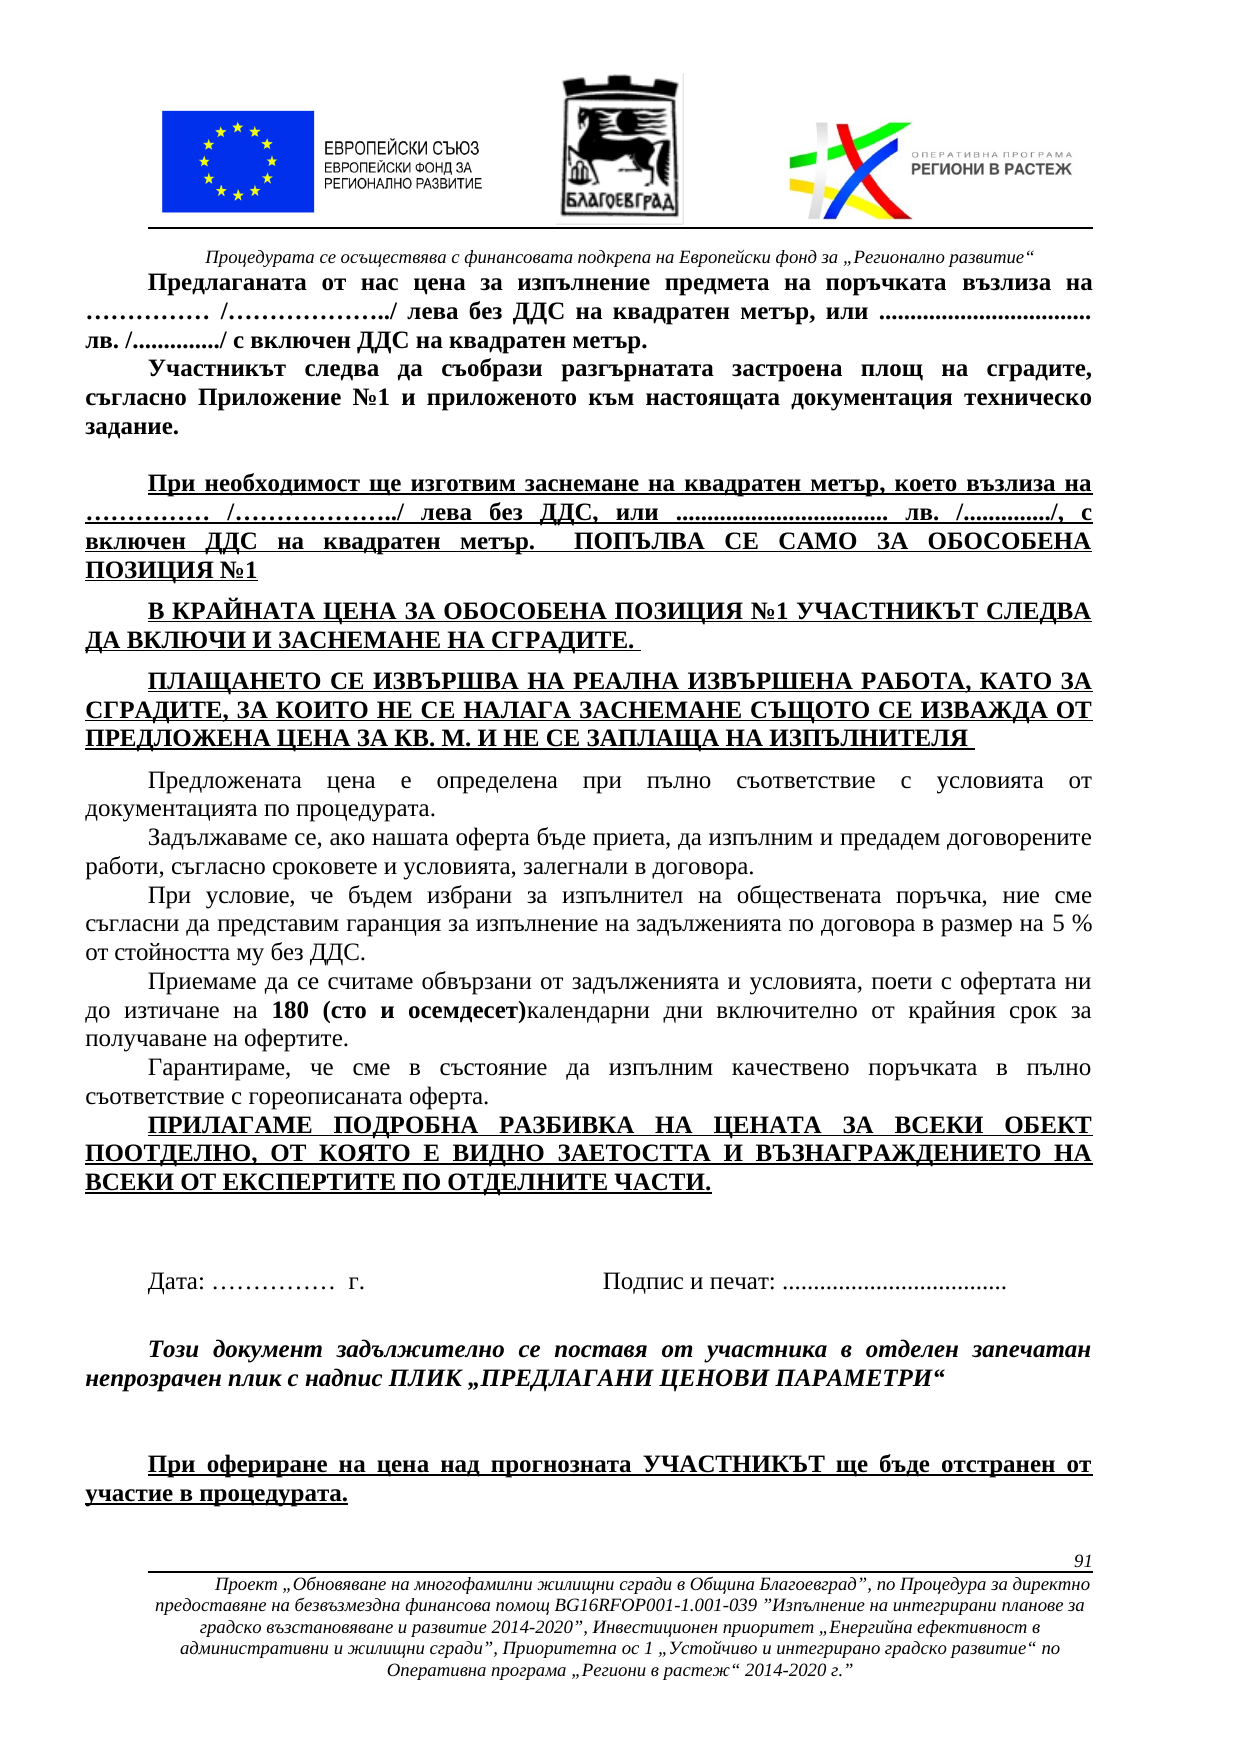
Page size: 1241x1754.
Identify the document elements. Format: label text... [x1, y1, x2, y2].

text ПРИЛАГАМЕ ПОДРОБНА РАЗБИВКА НА ЦЕНАТА ЗА ВСЕКИ ОБЕКТ ПООТДЕЛНО, ОТ КОЯТО Е ВИДНО ЗАЕТОСТТА И ВЪЗНАГРАЖДЕНИЕТО НА ВСЕКИ ОТ ЕКСПЕРТИТЕ ПО ОТДЕЛНИТЕ ЧАСТИ. [85, 1165, 1093, 1196]
text Задължаваме се, ако нашата оферта бъде приета, да изпълним и предадем договорените работи, съгласно сроковете и условията, залегнали в договора. [85, 822, 1093, 880]
text При офериране на цена над прогнозната УЧАСТНИКЪТ ще бъде отстранен от участие в процедурата. [85, 1449, 1093, 1507]
text Приемаме да се считаме обвързани от задълженията и условията, поети с офертата ни до изтичане на 180 (сто и осемдесет)календарни дни включително от крайния срок за получаване на офертите. [85, 966, 1093, 1052]
text ПРИЛАГАМЕ ПОДРОБНА РАЗБИВКА НА ЦЕНАТА ЗА ВСЕКИ ОБЕКТ ПООТДЕЛНО, ОТ КОЯТО Е ВИДНО ЗАЕТОСТТА И ВЪЗНАГРАЖДЕНИЕТО НА ВСЕКИ ОТ ЕКСПЕРТИТЕ ПО ОТДЕЛНИТЕ ЧАСТИ. [85, 1110, 1093, 1163]
picture [774, 115, 1093, 226]
text Дата: …………… г. Подпис и печат: .................................... [85, 1266, 1093, 1295]
text При необходимост ще изготвим заснемане на квадратен метър, което възлиза на …………… /………………../ лева без ДДС, или .................................. лв. /............../, с включен ДДС на квадратен метър. ПОПЪЛВА СЕ САМО ЗА ОБОСОБЕНА ПОЗИЦИЯ №1 [85, 524, 1093, 583]
picture [556, 73, 685, 226]
text Предложената цена е определена при пълно съответствие с условията от документацията по процедурата. [85, 765, 1093, 822]
picture [147, 99, 510, 226]
text При необходимост ще изготвим заснемане на квадратен метър, което възлиза на …………… /………………../ лева без ДДС, или .................................. лв. /............../, с включен ДДС на квадратен метър. ПОПЪЛВА СЕ САМО ЗА ОБОСОБЕНА ПОЗИЦИЯ №1 [85, 468, 1093, 522]
text В КРАЙНАТА ЦЕНА ЗА ОБОСОБЕНА ПОЗИЦИЯ №1 УЧАСТНИКЪТ СЛЕДВА ДА ВКЛЮЧИ И ЗАСНЕМАНЕ НА СГРАДИТЕ. [85, 596, 1093, 653]
text Гарантираме, че сме в състояние да изпълним качествено поръчката в пълно съответствие с гореописаната оферта. [85, 1052, 1093, 1110]
text Този документ задължително се поставя от участника в отделен запечатан непрозрачен плик с надпис ПЛИК „ПРЕДЛАГАНИ ЦЕНОВИ ПАРАМЕТРИ“ [85, 1334, 1093, 1392]
list При условие, че бъдем избрани за изпълнител на обществената поръчка, ние сме съгласни да представим гаранция за изпълнение на задълженията по договора в размер на 5 % от стойността му без ДДС. [85, 880, 1093, 966]
text Предлаганата от нас цена за изпълнение предмета на поръчката възлиза на …………… /………………../ лева без ДДС на квадратен метър, или .................................. лв. /............../ с включен ДДС на квадратен метър. [85, 267, 1093, 353]
text ПЛАЩАНЕТО СЕ ИЗВЪРШВА НА РЕАЛНА ИЗВЪРШЕНА РАБОТА, КАТО ЗА СГРАДИТЕ, ЗА КОИТО НЕ СЕ НАЛАГА ЗАСНЕМАНЕ СЪЩОТО СЕ ИЗВАЖДА ОТ ПРЕДЛОЖЕНА ЦЕНА ЗА КВ. М. И НЕ СЕ ЗАПЛАЩА НА ИЗПЪЛНИТЕЛЯ [85, 721, 1093, 752]
text Участникът следва да съобрази разгърнатата застроена площ на сградите, съгласно Приложение №1 и приложеното към настоящата документация техническо задание. [85, 353, 1093, 440]
text ПЛАЩАНЕТО СЕ ИЗВЪРШВА НА РЕАЛНА ИЗВЪРШЕНА РАБОТА, КАТО ЗА СГРАДИТЕ, ЗА КОИТО НЕ СЕ НАЛАГА ЗАСНЕМАНЕ СЪЩОТО СЕ ИЗВАЖДА ОТ ПРЕДЛОЖЕНА ЦЕНА ЗА КВ. М. И НЕ СЕ ЗАПЛАЩА НА ИЗПЪЛНИТЕЛЯ [85, 666, 1093, 720]
